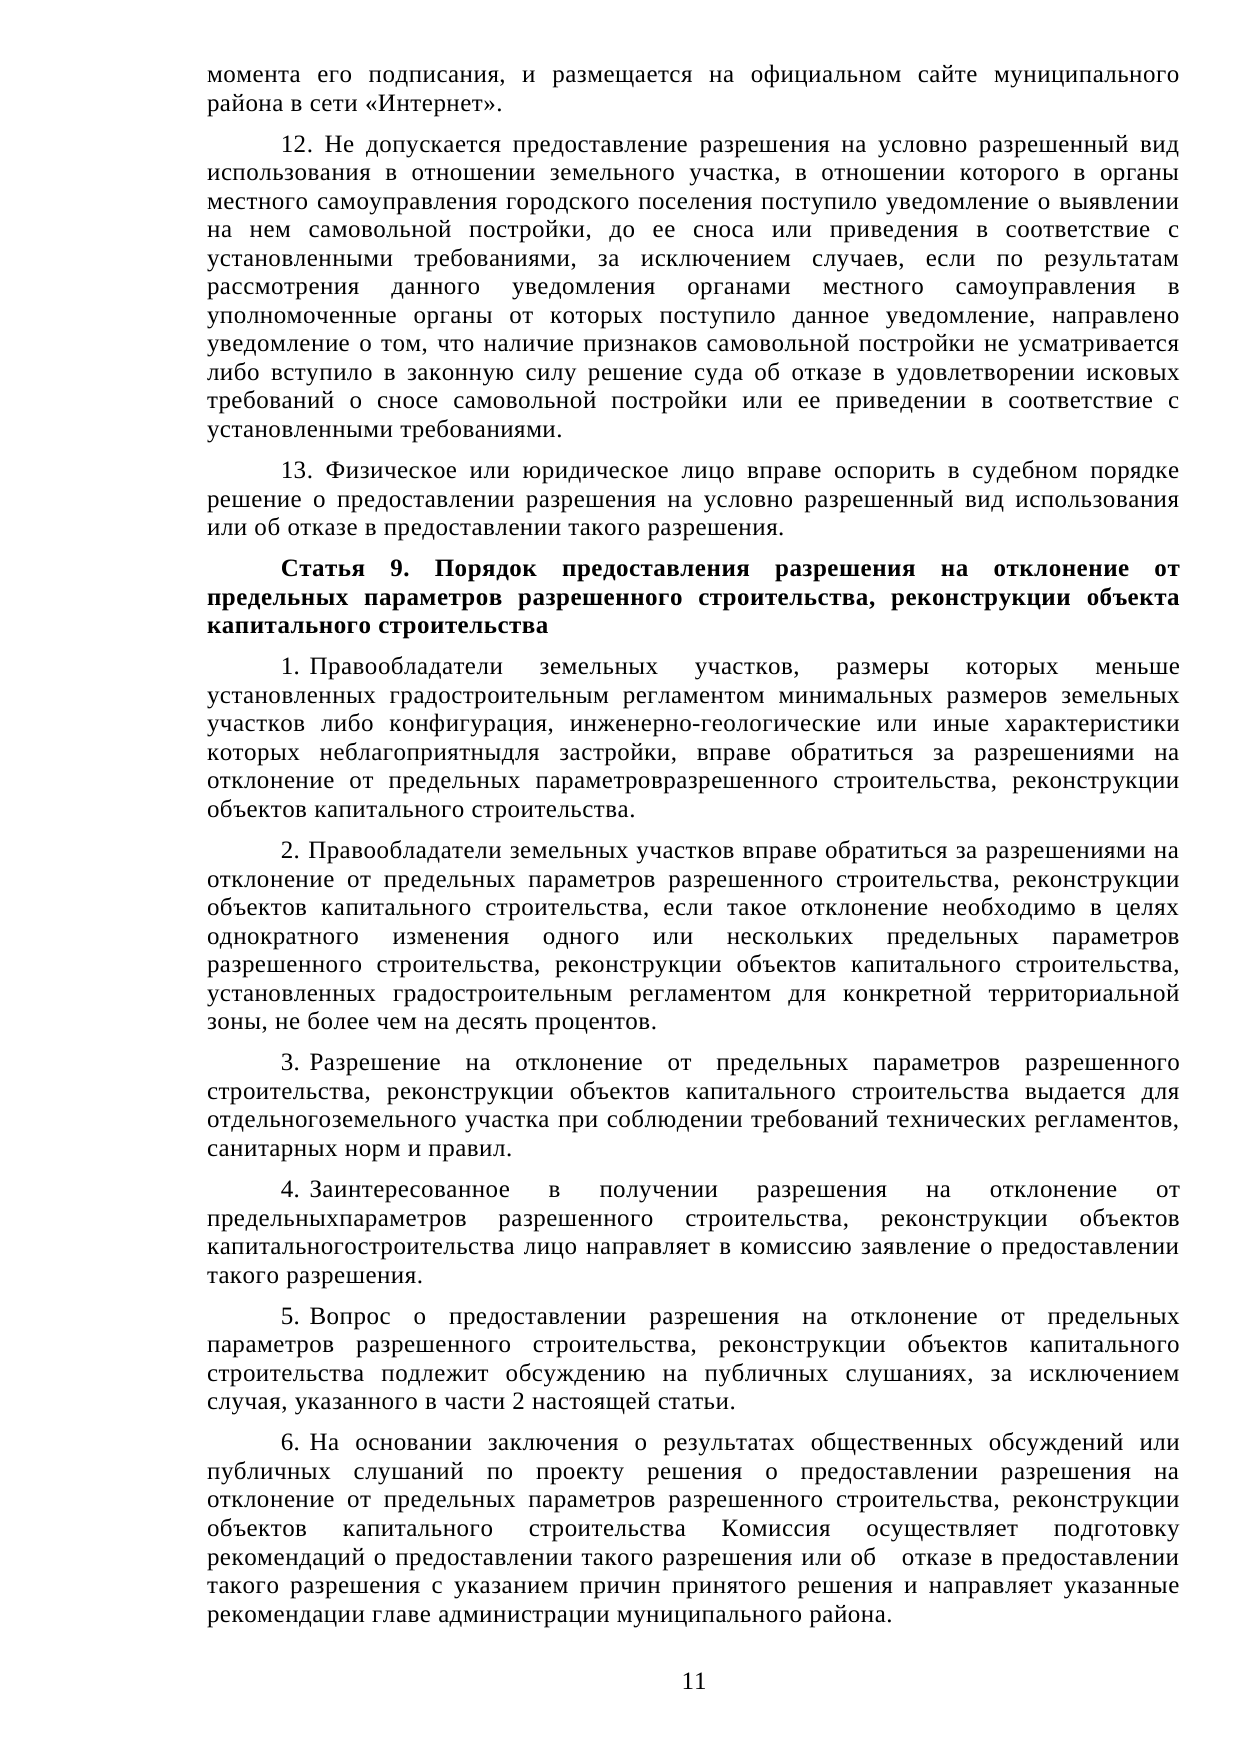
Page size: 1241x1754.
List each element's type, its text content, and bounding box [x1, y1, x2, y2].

list На основании заключения о результатах общественных обсуждений или публичных слушаний по проекту решения о предоставлении разрешения на отклонение от предельных параметров разрешенного строительства, реконструкции объектов капитального строительства Комиссия осуществляет подготовку рекомендаций о предоставлении такого разрешения или об отказе в предоставлении такого разрешения с указанием причин принятого решения и направляет указанные рекомендации главе администрации муниципального района. [207, 1428, 1181, 1628]
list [207, 59, 1181, 117]
list Вопрос о предоставлении разрешения на отклонение от предельных параметров разрешенного строительства, реконструкции объектов капитального строительства подлежит обсуждению на публичных слушаниях, за исключением случая, указанного в части 2 настоящей статьи. [207, 1301, 1181, 1415]
list 4. Заинтересованное в получении разрешения на отклонение от предельныхпараметров разрешенного строительства, реконструкции объектов капитальногостроительства лицо направляет в комиссию заявление о предоставлении такого разрешения. [207, 1174, 1181, 1289]
list 12. Не допускается предоставление разрешения на условно разрешенный вид использования в отношении земельного участка, в отношении которого в органы местного самоуправления городского поселения поступило уведомление о выявлении на нем самовольной постройки, до ее сноса или приведения в соответствие с установленными требованиями, за исключением случаев, если по результатам рассмотрения данного уведомления органами местного самоуправления в уполномоченные органы от которых поступило данное уведомление, направлено уведомление о том, что наличие признаков самовольной постройки не усматривается либо вступило в законную силу решение суда об отказе в удовлетворении исковых требований о сносе самовольной постройки или ее приведении в соответствие с установленными требованиями. [207, 129, 1181, 443]
list Статья 9. Порядок предоставления разрешения на отклонение от предельных параметров разрешенного строительства, реконструкции объекта капитального строительства [207, 554, 1181, 639]
list 13. Физическое или юридическое лицо вправе оспорить в судебном порядке решение о предоставлении разрешения на условно разрешенный вид использования или об отказе в предоставлении такого разрешения. [207, 456, 1181, 541]
list 3. Разрешение на отклонение от предельных параметров разрешенного строительства, реконструкции объектов капитального строительства выдается для отдельногоземельного участка при соблюдении требований технических регламентов, санитарных норм и правил. [207, 1048, 1181, 1162]
list 1. Правообладатели земельных участков, размеры которых меньше установленных градостроительным регламентом минимальных размеров земельных участков либо конфигурация, инженерно-геологические или иные характеристики которых неблагоприятныдля застройки, вправе обратиться за разрешениями на отклонение от предельных параметровразрешенного строительства, реконструкции объектов капитального строительства. [207, 652, 1181, 823]
list 2. Правообладатели земельных участков вправе обратиться за разрешениями на отклонение от предельных параметров разрешенного строительства, реконструкции объектов капитального строительства, если такое отклонение необходимо в целях однократного изменения одного или нескольких предельных параметров разрешенного строительства, реконструкции объектов капитального строительства, установленных градостроительным регламентом для конкретной территориальной зоны, не более чем на десять процентов. [207, 836, 1181, 1035]
